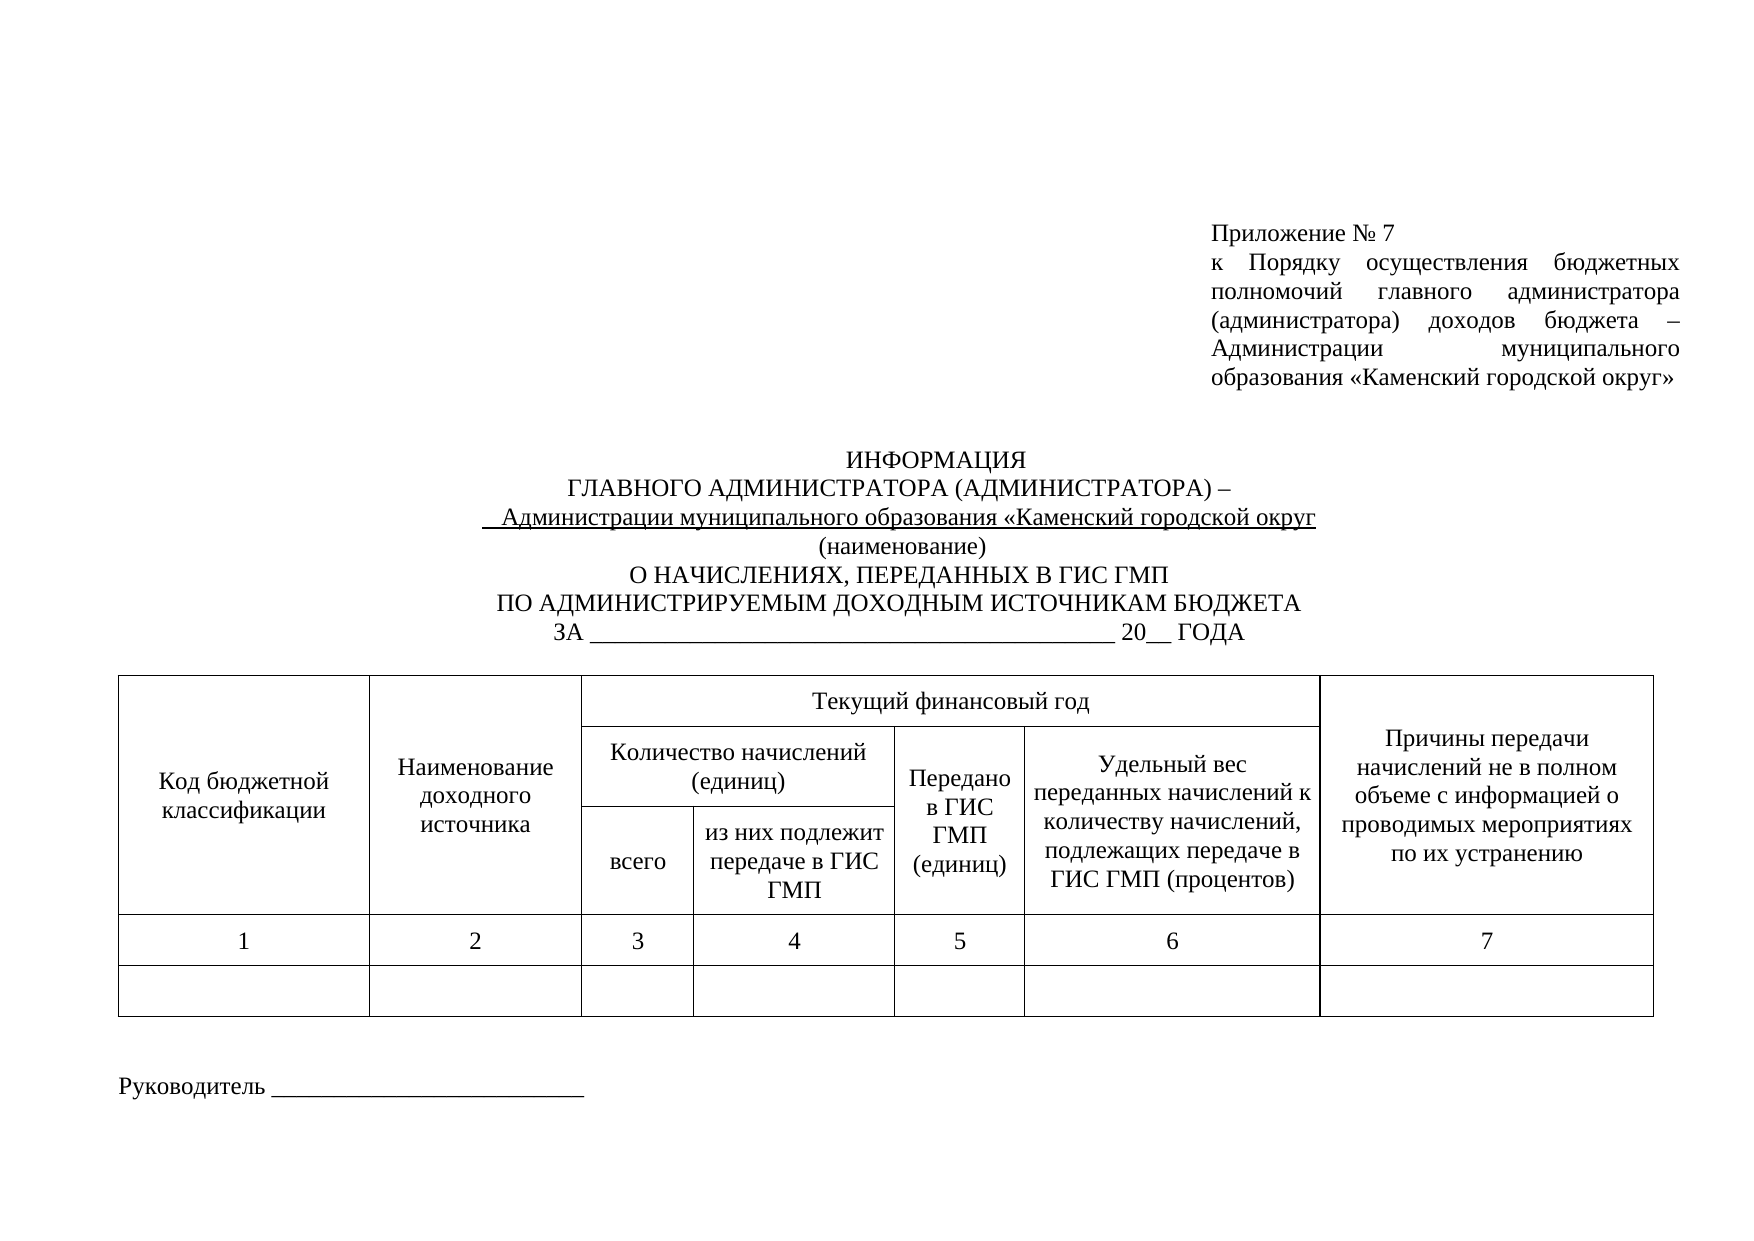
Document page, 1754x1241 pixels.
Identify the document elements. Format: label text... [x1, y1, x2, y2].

table_cell 3 [582, 915, 693, 965]
table_cell 1 [119, 915, 369, 965]
text ПО АДМИНИСТРИРУЕМЫМ ДОХОДНЫМ ИСТОЧНИКАМ БЮДЖЕТА [118, 588, 1680, 617]
text ИНФОРМАЦИЯ [118, 445, 1680, 473]
table_cell Передано в ГИС ГМП (единиц) [895, 727, 1024, 914]
text к Порядку осуществления бюджетных полномочий главного администратора (администратора) доходов бюджета – Администрации муниципального образования «Каменский городской округ» [1211, 247, 1680, 391]
table_header Причины передачи начислений не в полном объеме с информацией о проводимых мероприятиях по их устранению [1321, 676, 1653, 914]
table_cell [582, 966, 693, 1016]
table_cell 7 [1321, 915, 1653, 965]
text ЗА __________________________________________ 20__ ГОДА [118, 617, 1680, 646]
table_cell 6 [1025, 915, 1319, 965]
table_header Наименование доходного источника [370, 676, 581, 914]
table_cell Удельный вес переданных начислений к количеству начислений, подлежащих передаче в ГИС ГМП (процентов) [1025, 727, 1319, 914]
table_cell 2 [370, 915, 581, 965]
table_cell [694, 966, 894, 1016]
table_cell [1321, 966, 1653, 1016]
table_cell [1025, 966, 1319, 1016]
table_header Код бюджетной классификации [119, 676, 369, 914]
table_cell 5 [895, 915, 1024, 965]
text Приложение № 7 [1211, 218, 1680, 247]
text О НАЧИСЛЕНИЯХ, ПЕРЕДАННЫХ В ГИС ГМП [118, 560, 1680, 588]
table_cell [895, 966, 1024, 1016]
table_cell всего [582, 807, 693, 914]
text Администрации муниципального образования «Каменский городской округ [118, 502, 1680, 531]
table_header Текущий финансовый год [582, 676, 1319, 726]
table_cell Количество начислений (единиц) [582, 727, 894, 806]
text ГЛАВНОГО АДМИНИСТРАТОРА (АДМИНИСТРАТОРА) – [118, 473, 1680, 502]
table_cell 4 [694, 915, 894, 965]
table_cell из них подлежит передаче в ГИС ГМП [694, 807, 894, 914]
table_cell [370, 966, 581, 1016]
table_cell [119, 966, 369, 1016]
text Руководитель _________________________ [118, 1071, 1680, 1100]
text (наименование) [118, 531, 1680, 560]
